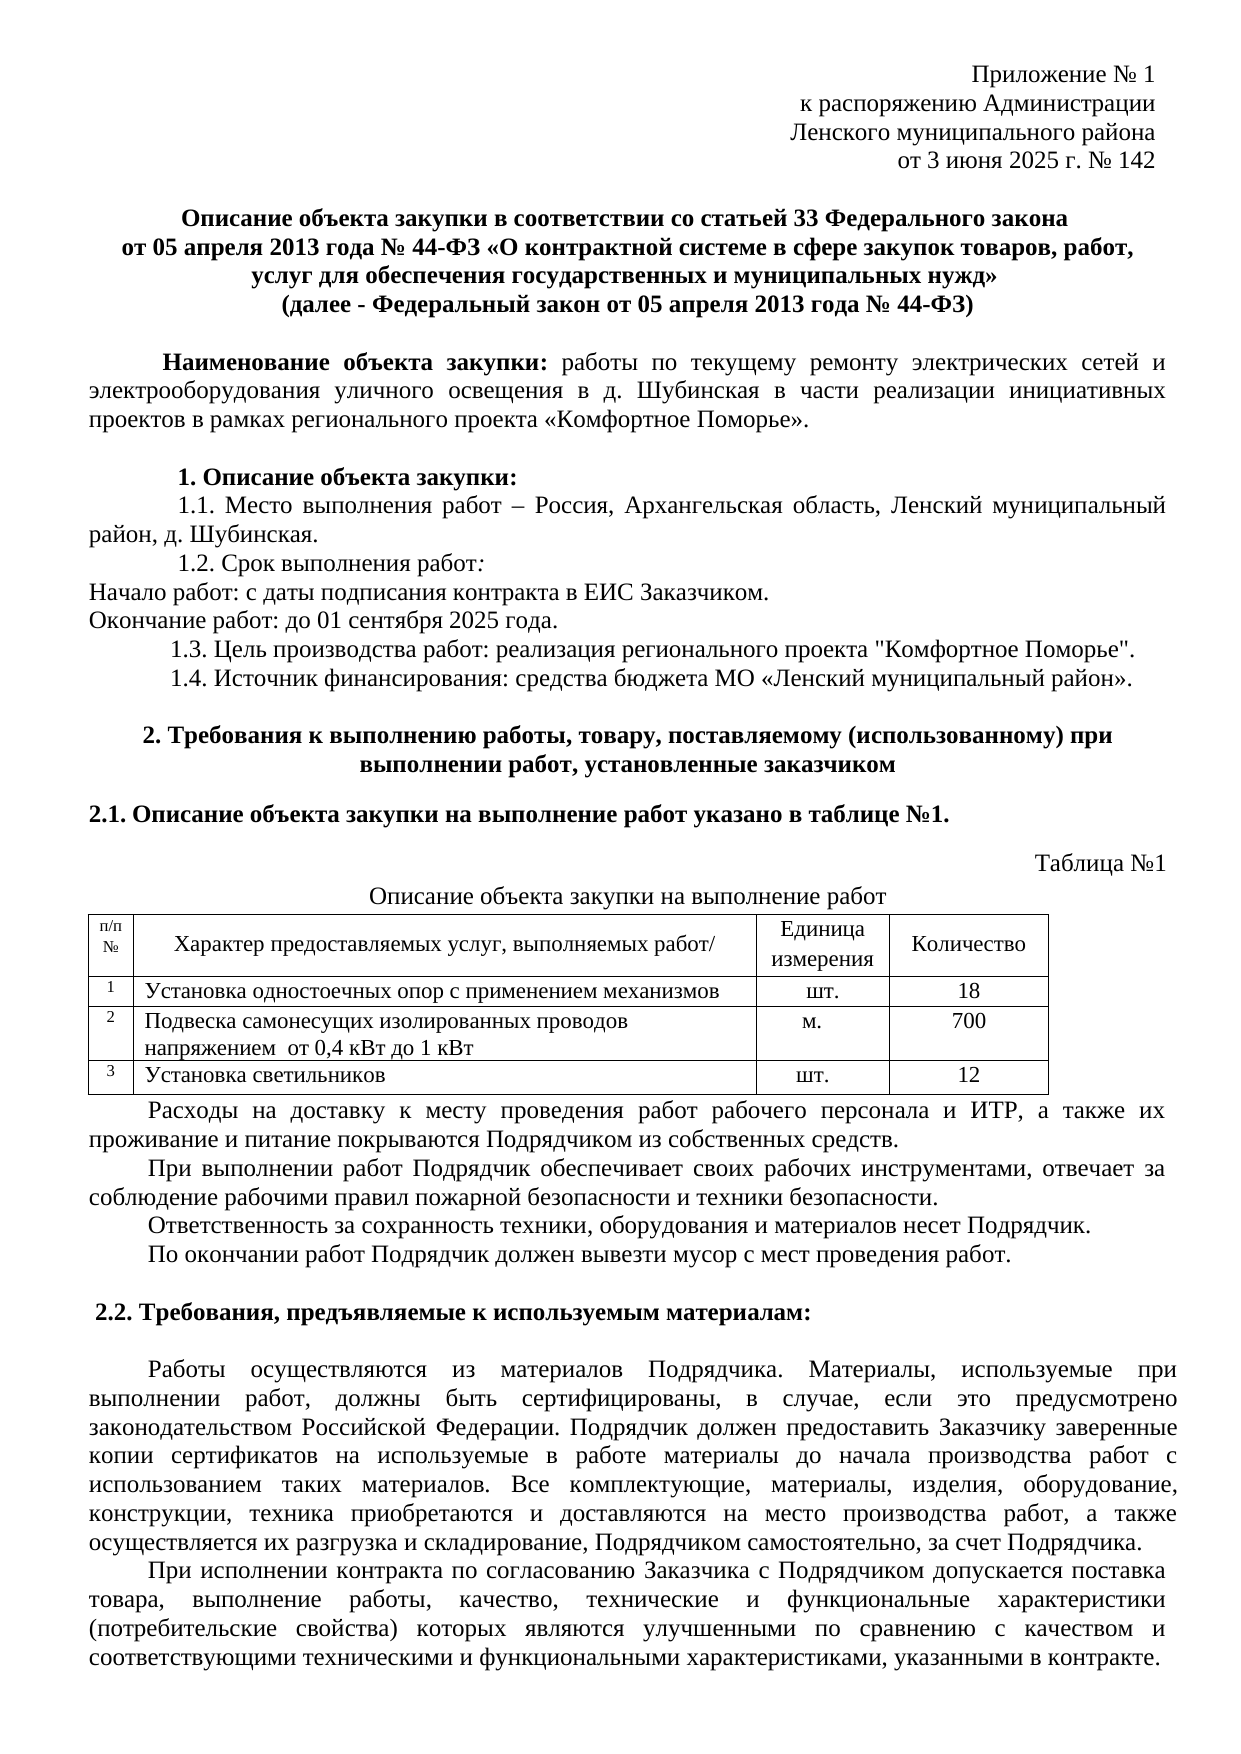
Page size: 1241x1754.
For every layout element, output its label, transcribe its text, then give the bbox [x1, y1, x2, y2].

text При исполнении контракта по согласованию Заказчика с Подрядчиком допускается поставка товара, выполнение работы, качество, технические и функциональные характеристики (потребительские свойства) которых являются улучшенными по сравнению с качеством и соответствующими техническими и функциональными характеристиками, указанными в контракте. [89, 1555, 1167, 1670]
text 1.3. Цель производства работ: реализация регионального проекта "Комфортное Поморье". [89, 634, 1167, 663]
table_cell шт. [757, 977, 889, 1006]
table_cell 700 [890, 1007, 1048, 1060]
text 1.2. Срок выполнения работ: [89, 548, 1167, 577]
text 1.1. Место выполнения работ – Россия, Архангельская область, Ленский муниципальный район, д. Шубинская. [89, 490, 1167, 548]
table_cell 2 [89, 1007, 133, 1060]
text 2.1. Описание объекта закупки на выполнение работ указано в таблице №1. [89, 799, 1167, 827]
text 1.4. Источник финансирования: средства бюджета МО «Ленский муниципальный район». [89, 663, 1167, 692]
text Работы осуществляются из материалов Подрядчика. Материалы, используемые при выполнении работ, должны быть сертифицированы, в случае, если это предусмотрено законодательством Российской Федерации. Подрядчик должен предоставить Заказчику заверенные копии сертификатов на используемые в работе материалы до начала производства работ с использованием таких материалов. Все комплектующие, материалы, изделия, оборудование, конструкции, техника приобретаются и доставляются на место производства работ, а также осуществляется их разгрузка и складирование, Подрядчиком самостоятельно, за счет Подрядчика. [89, 1354, 1178, 1555]
text 2. Требования к выполнению работы, товару, поставляемому (использованному) при выполнении работ, установленные заказчиком [89, 720, 1167, 778]
table_header Количество [890, 915, 1048, 976]
table_header Единица измерения [757, 915, 889, 976]
text Описание объекта закупки на выполнение работ [89, 881, 1167, 910]
table_cell 12 [890, 1061, 1048, 1094]
table_cell 3 [89, 1061, 133, 1094]
text Таблица №1 [89, 848, 1167, 877]
table_header п/п № [89, 915, 133, 976]
table_cell Установка светильников [134, 1061, 756, 1094]
table_cell 1 [89, 977, 133, 1006]
text При выполнении работ Подрядчик обеспечивает своих рабочих инструментами, отвечает за соблюдение рабочими правил пожарной безопасности и техники безопасности. [89, 1153, 1167, 1210]
table_cell шт. [757, 1061, 889, 1094]
table_header Приложение № 1 к распоряжению Администрации Ленского муниципального района от 3 июня 2025 г. № 142 [668, 59, 1167, 174]
text По окончании работ Подрядчик должен вывезти мусор с мест проведения работ. [89, 1239, 1167, 1268]
table_header Характер предоставляемых услуг, выполняемых работ/ [134, 915, 756, 976]
text 1. Описание объекта закупки: [89, 462, 1167, 490]
table_cell Установка одностоечных опор с применением механизмов [134, 977, 756, 1006]
text Окончание работ: до 01 сентября 2025 года. [89, 605, 1167, 634]
text Ответственность за сохранность техники, оборудования и материалов несет Подрядчик. [89, 1210, 1167, 1239]
text 2.2. Требования, предъявляемые к используемым материалам: [89, 1297, 1167, 1325]
text Начало работ: с даты подписания контракта в ЕИС Заказчиком. [89, 577, 1167, 605]
text Наименование объекта закупки: работы по текущему ремонту электрических сетей и электрооборудования уличного освещения в д. Шубинская в части реализации инициативных проектов в рамках регионального проекта «Комфортное Поморье». [89, 347, 1167, 433]
table_cell Подвеска самонесущих изолированных проводов напряжением от 0,4 кВт до 1 кВт [134, 1007, 756, 1060]
text Описание объекта закупки в соответствии со статьей 33 Федерального закона от 05 апреля 2013 года № 44-ФЗ «О контрактной системе в сфере закупок товаров, работ, услуг для обеспечения государственных и муниципальных нужд» (далее - Федеральный закон от 05 апреля 2013 года № 44-ФЗ) [89, 203, 1167, 318]
table_cell м. [757, 1007, 889, 1060]
text Расходы на доставку к месту проведения работ рабочего персонала и ИТР, а также их проживание и питание покрываются Подрядчиком из собственных средств. [89, 1095, 1167, 1153]
table_cell 18 [890, 977, 1048, 1006]
